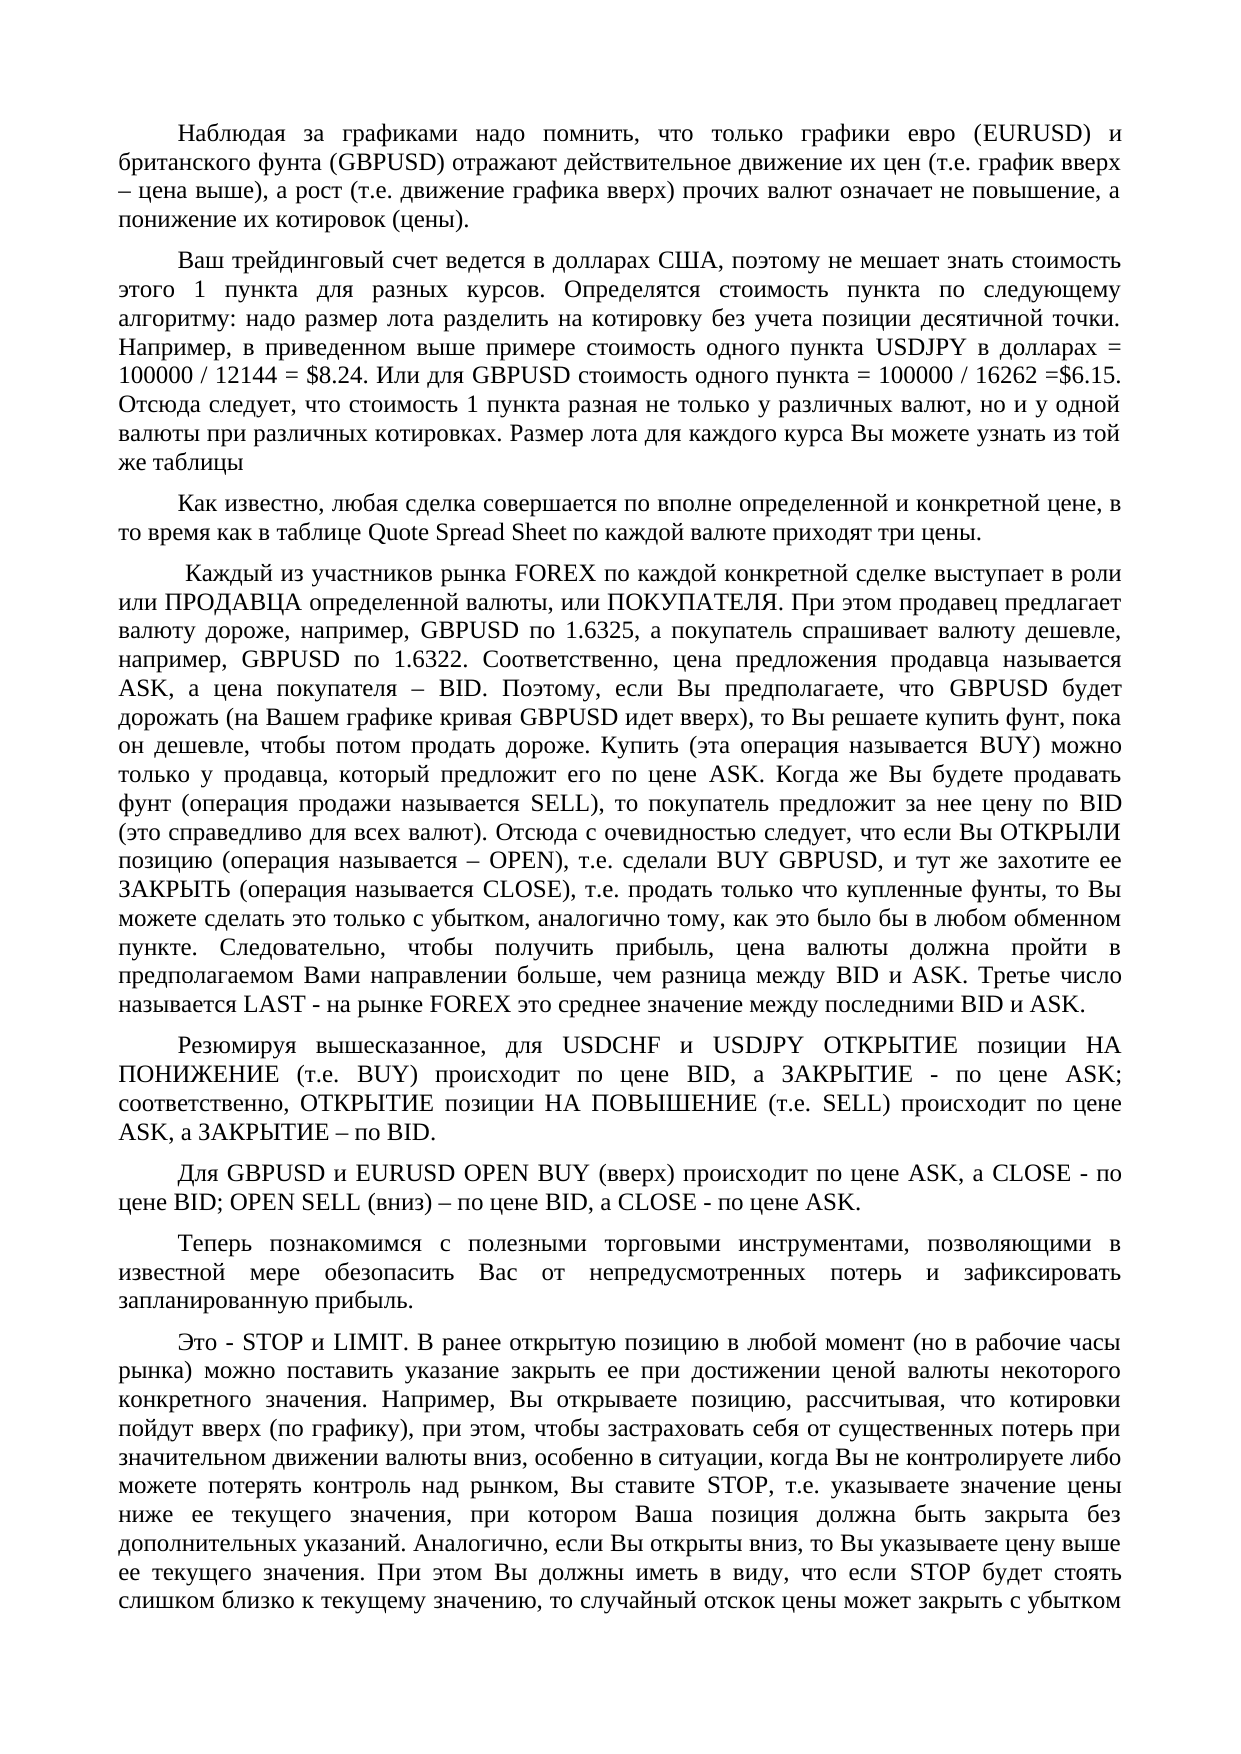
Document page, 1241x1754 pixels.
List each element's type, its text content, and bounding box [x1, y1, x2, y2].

text Теперь познакомимся с полезными торговыми инструментами, позволяющими в известной мере обезопасить Вас от непредусмотренных потерь и зафиксировать запланированную прибыль. [118, 1228, 1122, 1314]
text Резюмируя вышесказанное, для USDCHF и USDJPY ОТКРЫТИЕ позиции НА ПОНИЖЕНИЕ (т.е. BUY) происходит по цене BID, а ЗАКРЫТИЕ - по цене ASK; соответственно, ОТКРЫТИЕ позиции НА ПОВЫШЕНИЕ (т.е. SELL) происходит по цене ASK, а ЗАКРЫТИЕ – по BID. [118, 1031, 1122, 1146]
text Каждый из участников рынка FOREX по каждой конкретной сделке выступает в роли или ПРОДАВЦА определенной валюты, или ПОКУПАТЕЛЯ. При этом продавец предлагает валюту дороже, например, GBPUSD по 1.6325, а покупатель спрашивает валюту дешевле, например, GBPUSD по 1.6322. Соответственно, цена предложения продавца называется ASK, а цена покупателя – BID. Поэтому, если Вы предполагаете, что GBPUSD будет дорожать (на Вашем графике кривая GBPUSD идет вверх), то Вы решаете купить фунт, пока он дешевле, чтобы потом продать дороже. Купить (эта операция называется BUY) можно только у продавца, который предложит его по цене ASK. Когда же Вы будете продавать фунт (операция продажи называется SELL), то покупатель предложит за нее цену по BID (это справедливо для всех валют). Отсюда с очевидностью следует, что если Вы ОТКРЫЛИ позицию (операция называется – OPEN), т.е. сделали BUY GBPUSD, и тут же захотите ее ЗАКРЫТЬ (операция называется CLOSE), т.е. продать только что купленные фунты, то Вы можете сделать это только с убытком, аналогично тому, как это было бы в любом обменном пункте. Следовательно, чтобы получить прибыль, цена валюты должна пройти в предполагаемом Вами направлении больше, чем разница между BID и ASK. Третье число называется LAST - на рынке FOREX это среднее значение между последними BID и ASK. [118, 558, 1122, 1018]
text Как известно, любая сделка совершается по вполне определенной и конкретной цене, в то время как в таблице Quote Spread Sheet по каждой валюте приходят три цены. [118, 488, 1122, 546]
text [118, 1327, 1122, 1614]
text Наблюдая за графиками надо помнить, что только графики евро (EURUSD) и британского фунта (GBPUSD) отражают действительное движение их цен (т.е. график вверх – цена выше), а рост (т.е. движение графика вверх) прочих валют означает не повышение, а понижение их котировок (цены). [118, 118, 1122, 233]
text Для GBPUSD и EURUSD OPEN BUY (вверх) происходит по цене ASK, а CLOSE - по цене BID; OPEN SELL (вниз) – по цене BID, а CLOSE - по цене ASK. [118, 1158, 1122, 1216]
text Ваш трейдинговый счет ведется в долларах США, поэтому не мешает знать стоимость этого 1 пункта для разных курсов. Определятся стоимость пункта по следующему алгоритму: надо размер лота разделить на котировку без учета позиции десятичной точки. Например, в приведенном выше примере стоимость одного пункта USDJPY в долларах = 100000 / 12144 = $8.24. Или для GBPUSD стоимость одного пункта = 100000 / 16262 =$6.15. Отсюда следует, что стоимость 1 пункта разная не только у различных валют, но и у одной валюты при различных котировках. Размер лота для каждого курса Вы можете узнать из той же таблицы [118, 246, 1122, 476]
